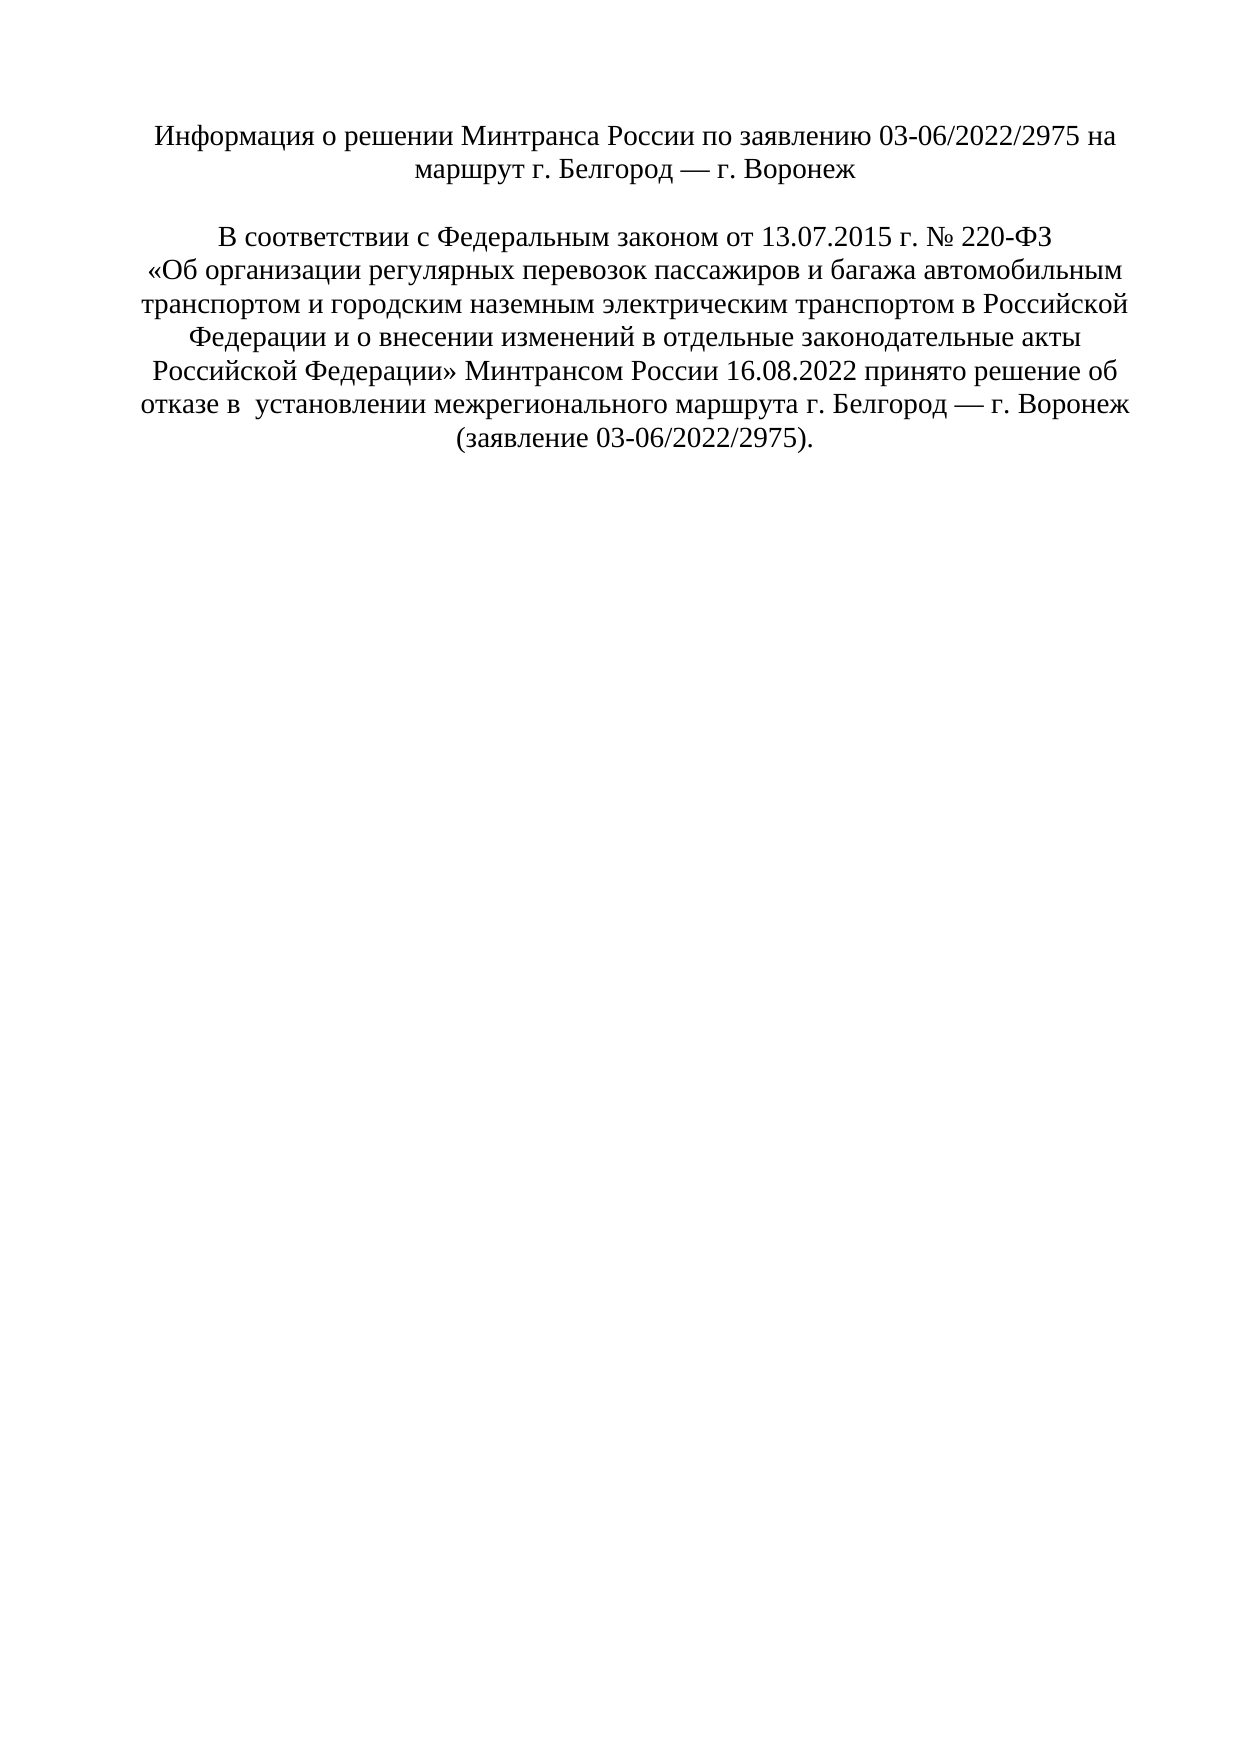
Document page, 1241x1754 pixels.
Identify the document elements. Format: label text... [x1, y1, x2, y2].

text Информация о решении Минтранса России по заявлению 03-06/2022/2975 на маршрут г. Белгород — г. Воронеж [118, 118, 1152, 185]
text В соответствии с Федеральным законом от 13.07.2015 г. № 220-ФЗ «Об организации регулярных перевозок пассажиров и багажа автомобильным транспортом и городским наземным электрическим транспортом в Российской Федерации и о внесении изменений в отдельные законодательные акты Российской Федерации» Минтрансом России 16.08.2022 принято решение об отказе в установлении межрегионального маршрута г. Белгород — г. Воронеж (заявление 03-06/2022/2975). [118, 219, 1152, 453]
